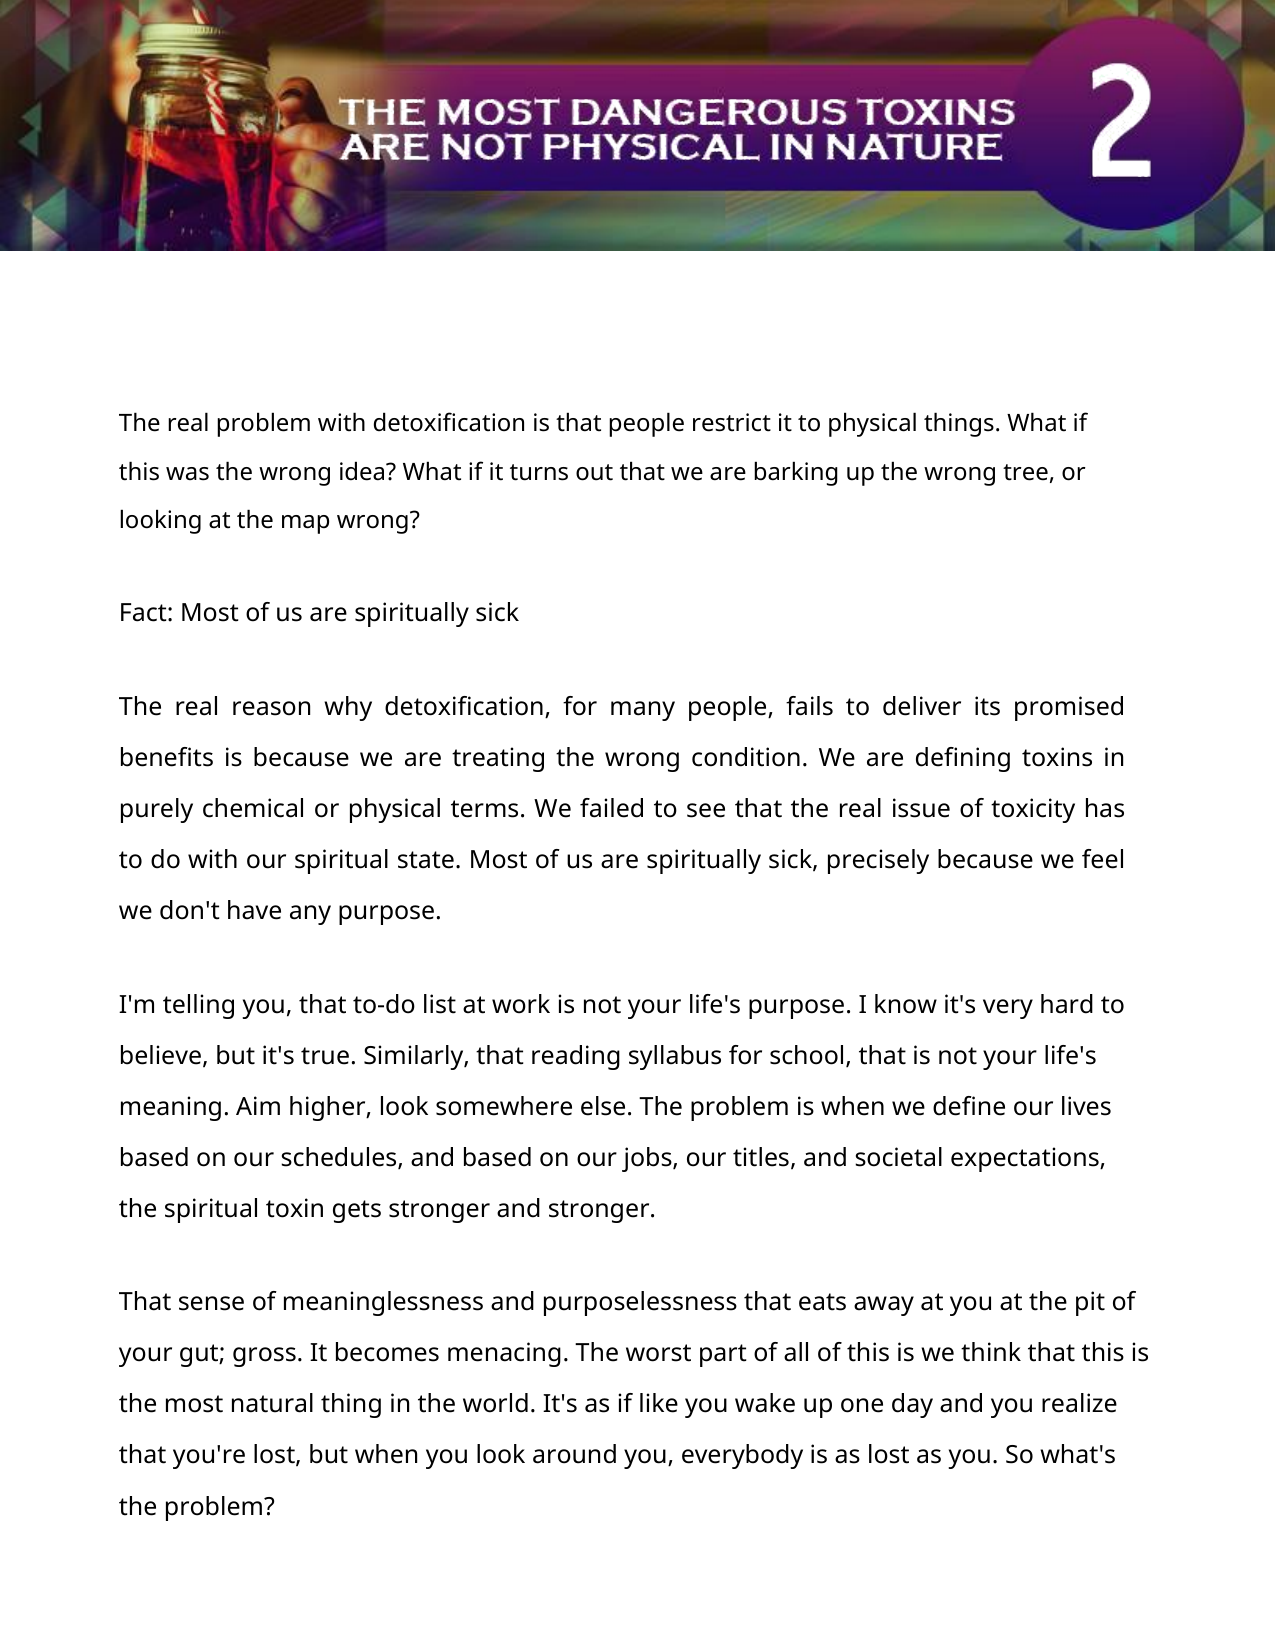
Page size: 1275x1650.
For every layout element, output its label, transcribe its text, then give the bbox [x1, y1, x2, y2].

picture [0, 0, 1275, 251]
text I'm telling you, that to-do list at work is not your life's purpose. I know it's very hard to believe, but it's true. Similarly, that reading syllabus for school, that is not your life's meaning. Aim higher, look somewhere else. The problem is when we define our lives based on our schedules, and based on our jobs, our titles, and societal expectations, the spiritual toxin gets stronger and stronger. [119, 986, 1146, 1224]
text Fact: Most of us are spiritually sick [119, 595, 1156, 629]
text The real problem with detoxification is that people restrict it to physical things. What if this was the wrong idea? What if it turns out that we are barking up the wrong tree, or looking at the map wrong? [119, 406, 1125, 536]
text That sense of meaninglessness and purposelessness that eats away at you at the pit of your gut; gross. It becomes menacing. The worst part of all of this is we think that this is the most natural thing in the world. It's as if like you wake up one day and you realize that you're lost, but when you look around you, everybody is as lost as you. So what's the problem? [119, 1284, 1152, 1522]
text The real reason why detoxification, for many people, fails to deliver its promised benefits is because we are treating the wrong condition. We are defining toxins in purely chemical or physical terms. We failed to see that the real issue of toxicity has to do with our spiritual state. Most of us are spiritually sick, precisely because we feel we don't have any purpose. [119, 688, 1127, 927]
